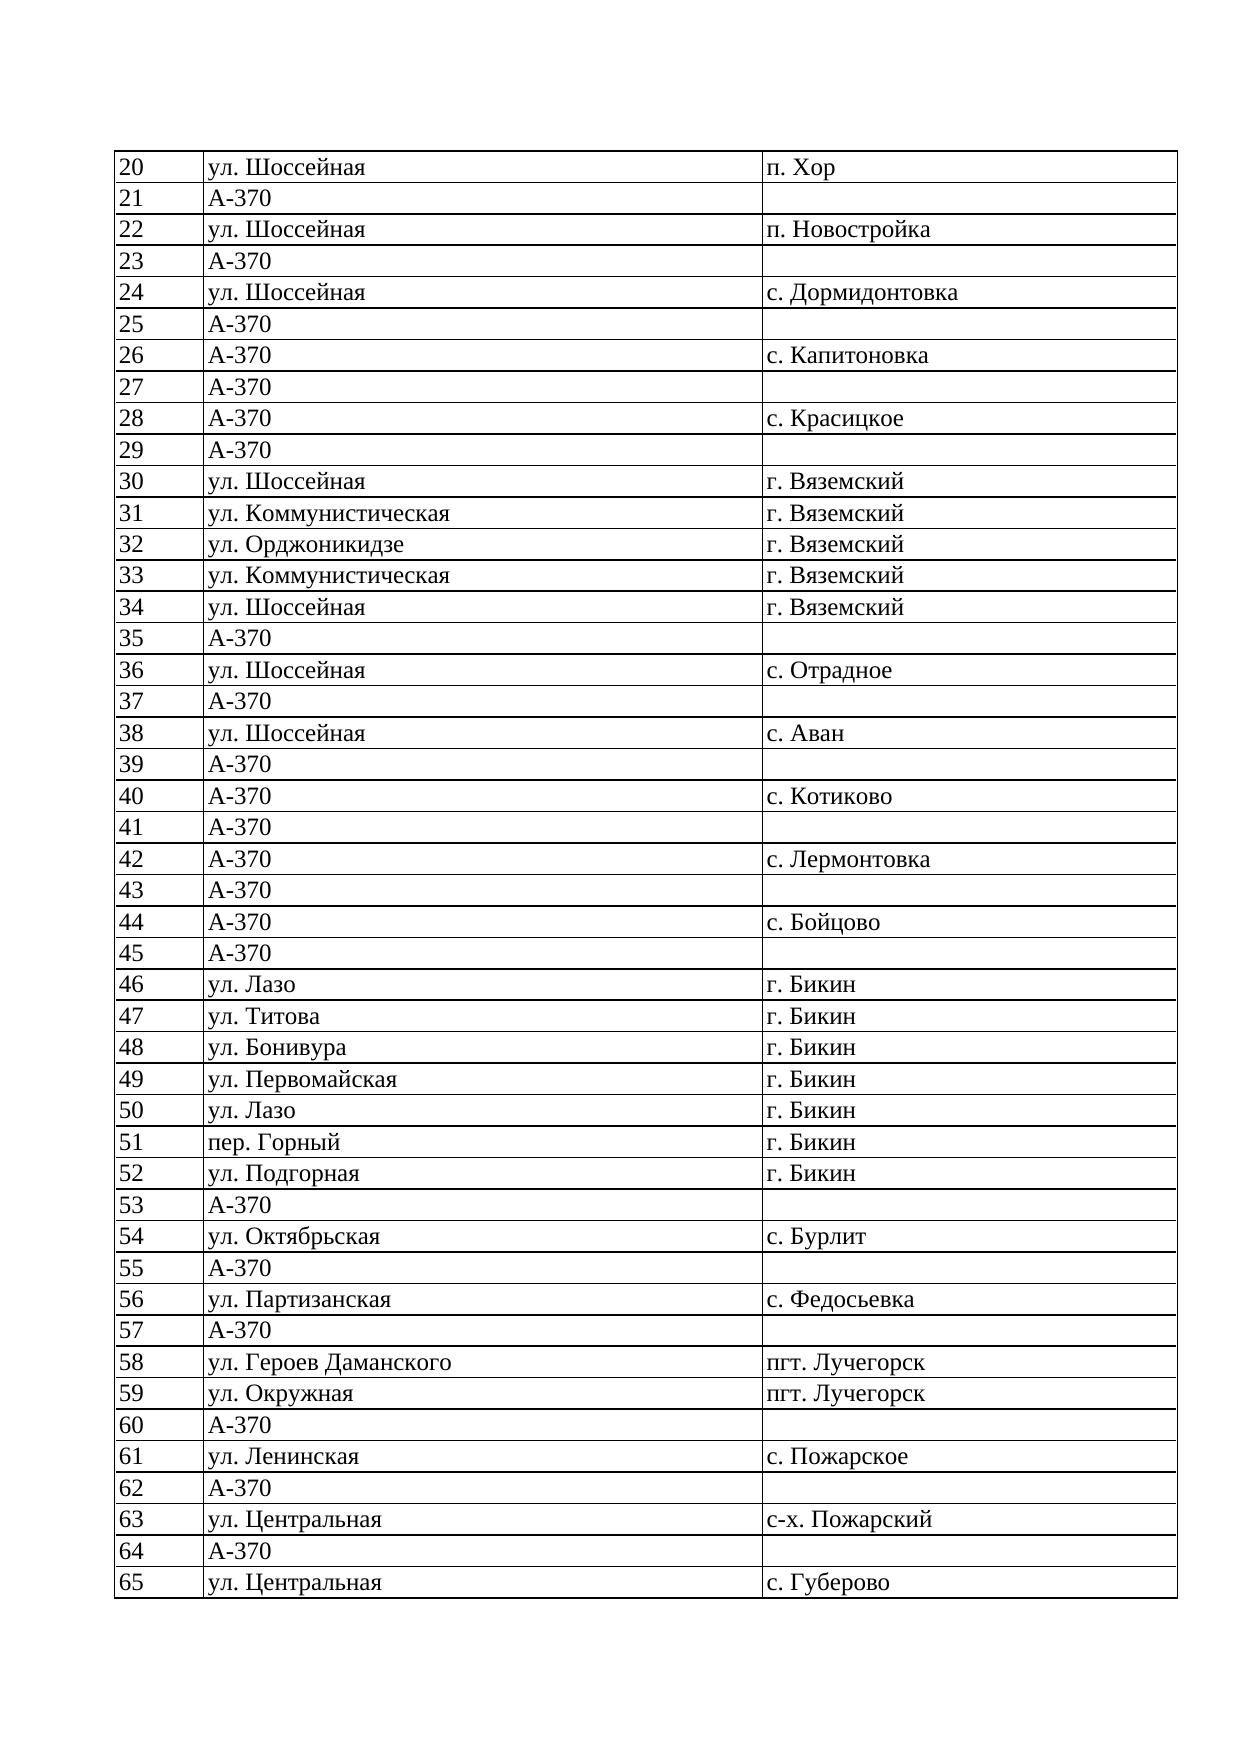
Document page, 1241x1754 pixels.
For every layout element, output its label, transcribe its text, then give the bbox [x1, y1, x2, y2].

table_cell ул. Лазо [204, 970, 762, 999]
table_cell ул. Шоссейная [204, 592, 762, 622]
table_cell с. Красицкое [763, 402, 1177, 433]
table_cell ул. Титова [204, 1001, 762, 1031]
table_cell А-370 [204, 1536, 762, 1566]
table_cell [763, 370, 1177, 402]
table_cell 33 [115, 560, 203, 590]
table_cell 61 [115, 1441, 203, 1471]
table_cell с-х. Пожарский [763, 1503, 1177, 1534]
table_cell 53 [115, 1189, 203, 1219]
table_cell [763, 748, 1177, 779]
table_cell 36 [115, 654, 203, 685]
table_cell А-370 [204, 1253, 762, 1282]
table_cell ул. Центральная [204, 1504, 762, 1534]
table_cell [763, 433, 1177, 464]
table_cell пгт. Лучегорск [763, 1377, 1177, 1408]
table_cell с. Капитоновка [763, 339, 1177, 370]
table_cell г. Бикин [763, 1062, 1177, 1094]
table_cell А-370 [204, 1410, 762, 1440]
table_cell ул. Шоссейная [204, 215, 762, 244]
table_cell г. Вяземский [763, 528, 1177, 559]
table_cell ул. Центральная [204, 1567, 762, 1597]
table_cell ул. Шоссейная [204, 718, 762, 748]
table_cell А-370 [204, 183, 762, 213]
table_cell А-370 [204, 340, 762, 370]
table_cell 31 [115, 497, 203, 527]
table_cell г. Бикин [763, 1157, 1177, 1188]
table_cell 34 [115, 591, 203, 622]
table_cell А-370 [204, 1190, 762, 1219]
table_cell [763, 307, 1177, 339]
table_cell с. Аван [763, 716, 1177, 748]
table_cell А-370 [204, 749, 762, 779]
table_cell г. Бикин [763, 1031, 1177, 1062]
table_cell ул. Шоссейная [204, 152, 762, 181]
table_cell ул. Орджоникидзе [204, 529, 762, 559]
table_cell 24 [115, 277, 203, 307]
table_cell ул. Подгорная [204, 1158, 762, 1188]
table_cell А-370 [204, 938, 762, 968]
table_cell п. Новостройка [763, 213, 1177, 244]
table_cell А-370 [204, 372, 762, 402]
table_cell пер. Горный [204, 1127, 762, 1157]
table_cell 58 [115, 1346, 203, 1377]
table_cell г. Вяземский [763, 590, 1177, 622]
table_cell ул. Партизанская [204, 1284, 762, 1314]
table_cell 51 [115, 1126, 203, 1157]
table_cell пгт. Лучегорск [763, 1345, 1177, 1377]
table_cell 27 [115, 371, 203, 402]
table_cell [763, 1534, 1177, 1566]
table_cell 64 [115, 1535, 203, 1566]
table_cell 54 [115, 1221, 203, 1251]
table_cell г. Вяземский [763, 496, 1177, 527]
table_cell 56 [115, 1284, 203, 1314]
table_cell ул. Коммунистическая [204, 561, 762, 590]
table_cell 43 [115, 875, 203, 905]
table_cell 45 [115, 938, 203, 968]
table_cell 41 [115, 812, 203, 842]
table_cell [763, 811, 1177, 842]
table_cell 48 [115, 1032, 203, 1062]
table_cell г. Бикин [763, 999, 1177, 1031]
table_cell с. Отрадное [763, 653, 1177, 685]
table_cell 20 [115, 152, 203, 181]
table_cell 25 [115, 308, 203, 339]
table_cell А-370 [204, 309, 762, 339]
table_cell 59 [115, 1378, 203, 1408]
table_cell А-370 [204, 875, 762, 905]
table_cell 46 [115, 969, 203, 999]
table_cell А-370 [204, 907, 762, 936]
table_cell ул. Бонивура [204, 1032, 762, 1062]
table_cell [763, 1314, 1177, 1345]
table_cell [763, 1471, 1177, 1503]
table_cell А-370 [204, 812, 762, 842]
table_cell 42 [115, 843, 203, 873]
table_cell с. Губерово [763, 1566, 1177, 1597]
table_cell 39 [115, 749, 203, 779]
table_cell ул. Коммунистическая [204, 498, 762, 527]
table_cell [763, 1188, 1177, 1219]
table_cell 65 [115, 1567, 203, 1597]
table_cell с. Бойцово [763, 905, 1177, 936]
table_cell [763, 936, 1177, 968]
table_cell п. Хор [763, 152, 1177, 181]
table_cell с. Лермонтовка [763, 842, 1177, 873]
table_cell 21 [115, 183, 203, 213]
table_cell 55 [115, 1252, 203, 1282]
table_cell 62 [115, 1472, 203, 1503]
table_cell 38 [115, 717, 203, 748]
table_cell ул. Героев Даманского [204, 1347, 762, 1377]
table_cell ул. Шоссейная [204, 466, 762, 496]
table_cell г. Бикин [763, 968, 1177, 999]
table_cell А-370 [204, 435, 762, 464]
table_cell ул. Шоссейная [204, 277, 762, 307]
table_cell А-370 [204, 403, 762, 433]
table_cell 37 [115, 686, 203, 716]
table_cell [763, 244, 1177, 276]
table_cell А-370 [204, 246, 762, 276]
table_cell [763, 1408, 1177, 1440]
table_cell 35 [115, 623, 203, 653]
table_cell А-370 [204, 1473, 762, 1503]
table_cell ул. Первомайская [204, 1064, 762, 1094]
table_cell 23 [115, 245, 203, 276]
table_cell 29 [115, 434, 203, 464]
table_cell [763, 685, 1177, 716]
table_cell с. Федосьевка [763, 1283, 1177, 1314]
table_cell ул. Октябрьская [204, 1221, 762, 1251]
table_cell [763, 181, 1177, 213]
table_cell ул. Шоссейная [204, 655, 762, 685]
table_cell А-370 [204, 781, 762, 811]
table_cell г. Вяземский [763, 559, 1177, 590]
table_cell 44 [115, 906, 203, 936]
table_cell [763, 622, 1177, 653]
table_cell 30 [115, 466, 203, 496]
table_cell с. Бурлит [763, 1220, 1177, 1251]
table_cell 63 [115, 1504, 203, 1534]
table_cell 26 [115, 340, 203, 370]
table_cell 49 [115, 1063, 203, 1094]
table_cell [763, 1251, 1177, 1282]
table_cell г. Бикин [763, 1094, 1177, 1125]
table_cell г. Бикин [763, 1125, 1177, 1157]
table_cell 57 [115, 1315, 203, 1345]
table_cell ул. Окружная [204, 1378, 762, 1408]
table_cell 28 [115, 403, 203, 433]
table_cell с. Пожарское [763, 1440, 1177, 1471]
table_cell ул. Лазо [204, 1095, 762, 1125]
table_cell [763, 874, 1177, 905]
table_cell г. Вяземский [763, 465, 1177, 496]
table_cell А-370 [204, 686, 762, 716]
table_cell 32 [115, 529, 203, 559]
table_cell с. Дормидонтовка [763, 276, 1177, 307]
table_cell 40 [115, 780, 203, 811]
table_cell ул. Ленинская [204, 1441, 762, 1471]
table_cell А-370 [204, 1316, 762, 1345]
table_cell А-370 [204, 623, 762, 653]
table_cell 47 [115, 1000, 203, 1031]
table_cell 22 [115, 214, 203, 244]
table_cell А-370 [204, 844, 762, 873]
table_cell с. Котиково [763, 779, 1177, 811]
table_cell 60 [115, 1409, 203, 1440]
table_cell 52 [115, 1158, 203, 1188]
table_cell 50 [115, 1095, 203, 1125]
